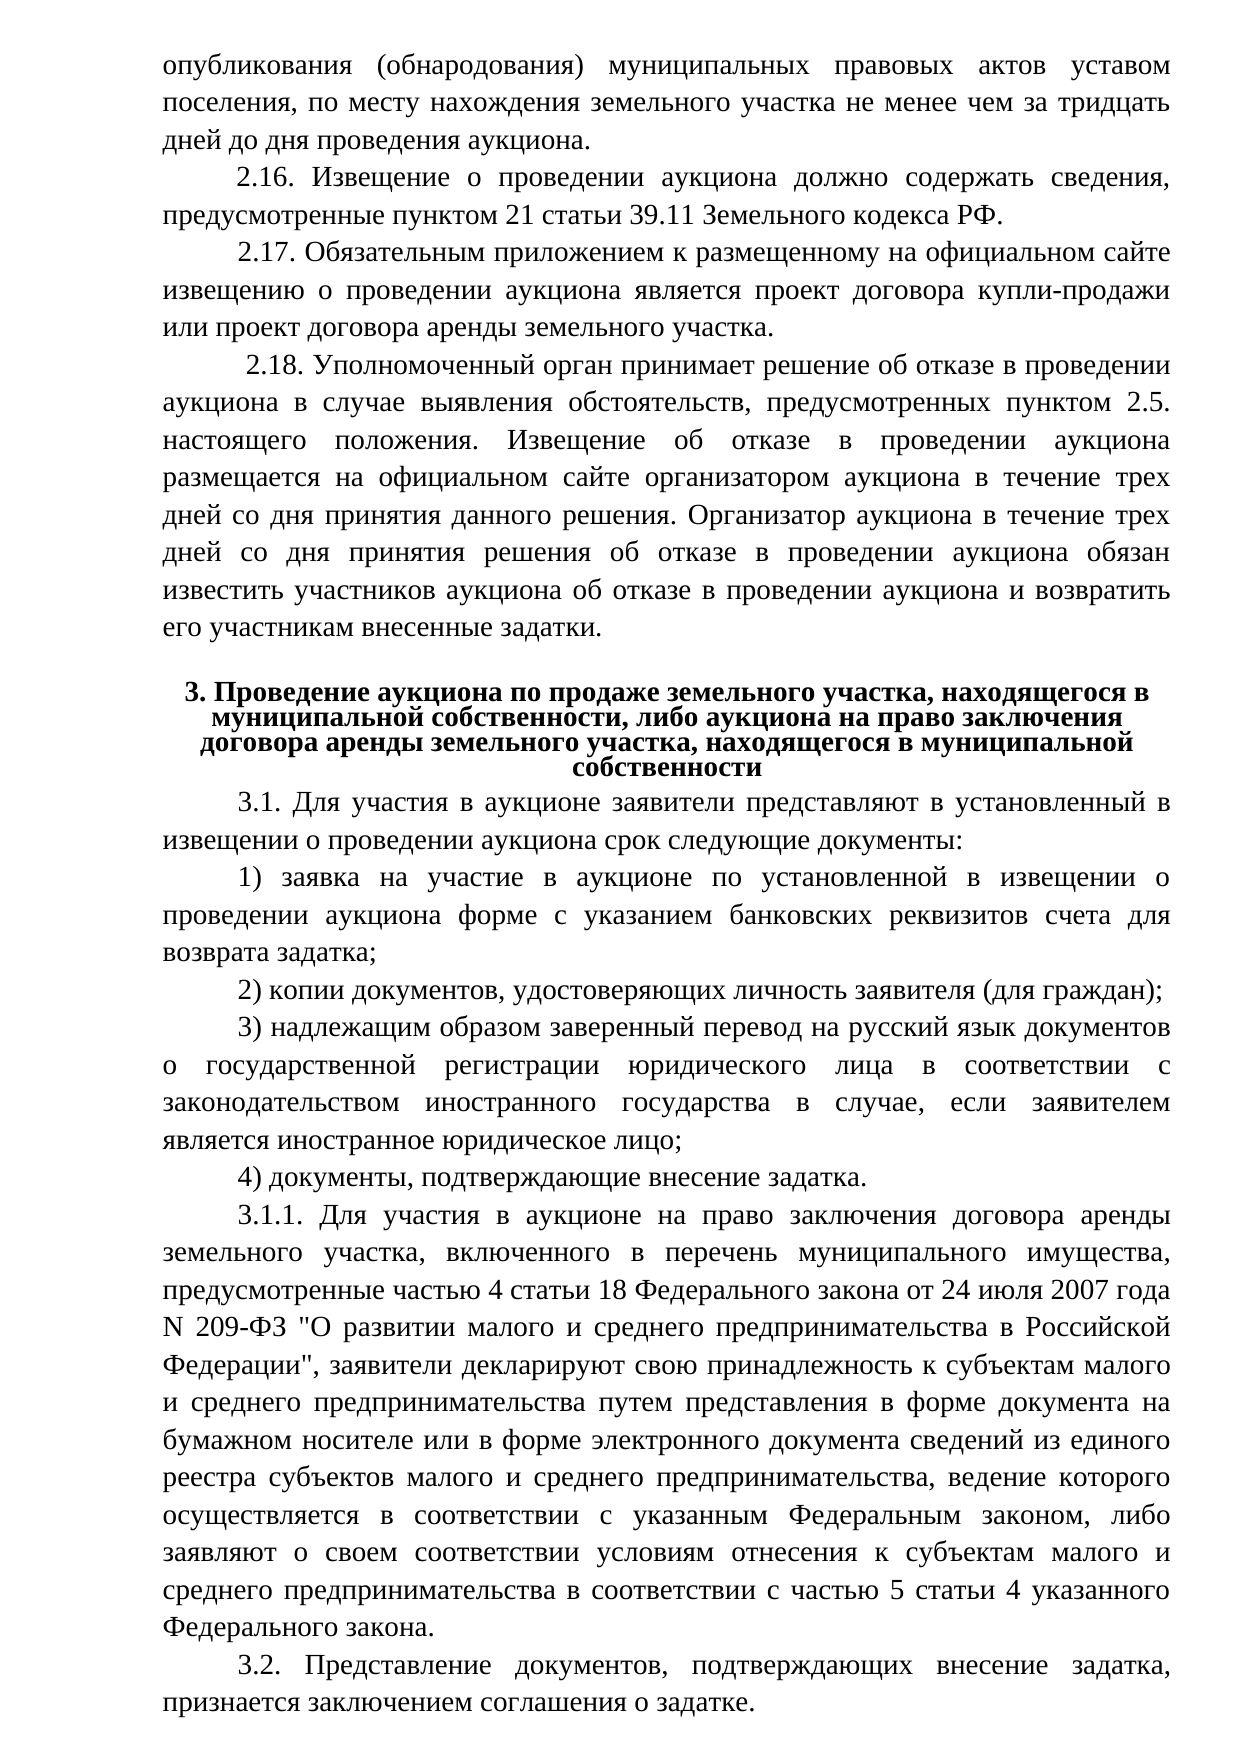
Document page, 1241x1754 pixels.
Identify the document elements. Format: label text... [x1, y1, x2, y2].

text 3.2. Представление документов, подтверждающих внесение задатка, признается заключением соглашения о задатке. [162, 1644, 1172, 1719]
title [162, 44, 1172, 157]
title 3. Проведение аукциона по продаже земельного участка, находящегося в муниципальной собственности, либо аукциона на право заключения договора аренды земельного участка, находящегося в муниципальной собственности [162, 682, 1172, 782]
title 2.17. Обязательным приложением к размещенному на официальном сайте извещению о проведении аукциона является проект договора купли-продажи или проект договора аренды земельного участка. [162, 232, 1172, 344]
text 4) документы, подтверждающие внесение задатка. [162, 1157, 1172, 1194]
text 1) заявка на участие в аукционе по установленной в извещении о проведении аукциона форме с указанием банковских реквизитов счета для возврата задатка; [162, 857, 1172, 969]
text 2) копии документов, удостоверяющих личность заявителя (для граждан); [162, 969, 1172, 1007]
title 2.18. Уполномоченный орган принимает решение об отказе в проведении аукциона в случае выявления обстоятельств, предусмотренных пунктом 2.5. настоящего положения. Извещение об отказе в проведении аукциона размещается на официальном сайте организатором аукциона в течение трех дней со дня принятия данного решения. Организатор аукциона в течение трех дней со дня принятия решения об отказе в проведении аукциона обязан известить участников аукциона об отказе в проведении аукциона и возвратить его участникам внесенные задатки. [162, 344, 1172, 644]
text 2.16. Извещение о проведении аукциона должно содержать сведения, предусмотренные пунктом 21 статьи 39.11 Земельного кодекса РФ. [162, 157, 1172, 232]
text 3.1.1. Для участия в аукционе на право заключения договора аренды земельного участка, включенного в перечень муниципального имущества, предусмотренные частью 4 статьи 18 Федерального закона от 24 июля 2007 года N 209-ФЗ "О развитии малого и среднего предпринимательства в Российской Федерации", заявители декларируют свою принадлежность к субъектам малого и среднего предпринимательства путем представления в форме документа на бумажном носителе или в форме электронного документа сведений из единого реестра субъектов малого и среднего предпринимательства, ведение которого осуществляется в соответствии с указанным Федеральным законом, либо заявляют о своем соответствии условиям отнесения к субъектам малого и среднего предпринимательства в соответствии с частью 5 статьи 4 указанного Федерального закона. [162, 1194, 1172, 1644]
text 3.1. Для участия в аукционе заявители представляют в установленный в извещении о проведении аукциона срок следующие документы: [162, 782, 1172, 857]
text 3) надлежащим образом заверенный перевод на русский язык документов о государственной регистрации юридического лица в соответствии с законодательством иностранного государства в случае, если заявителем является иностранное юридическое лицо; [162, 1007, 1172, 1157]
